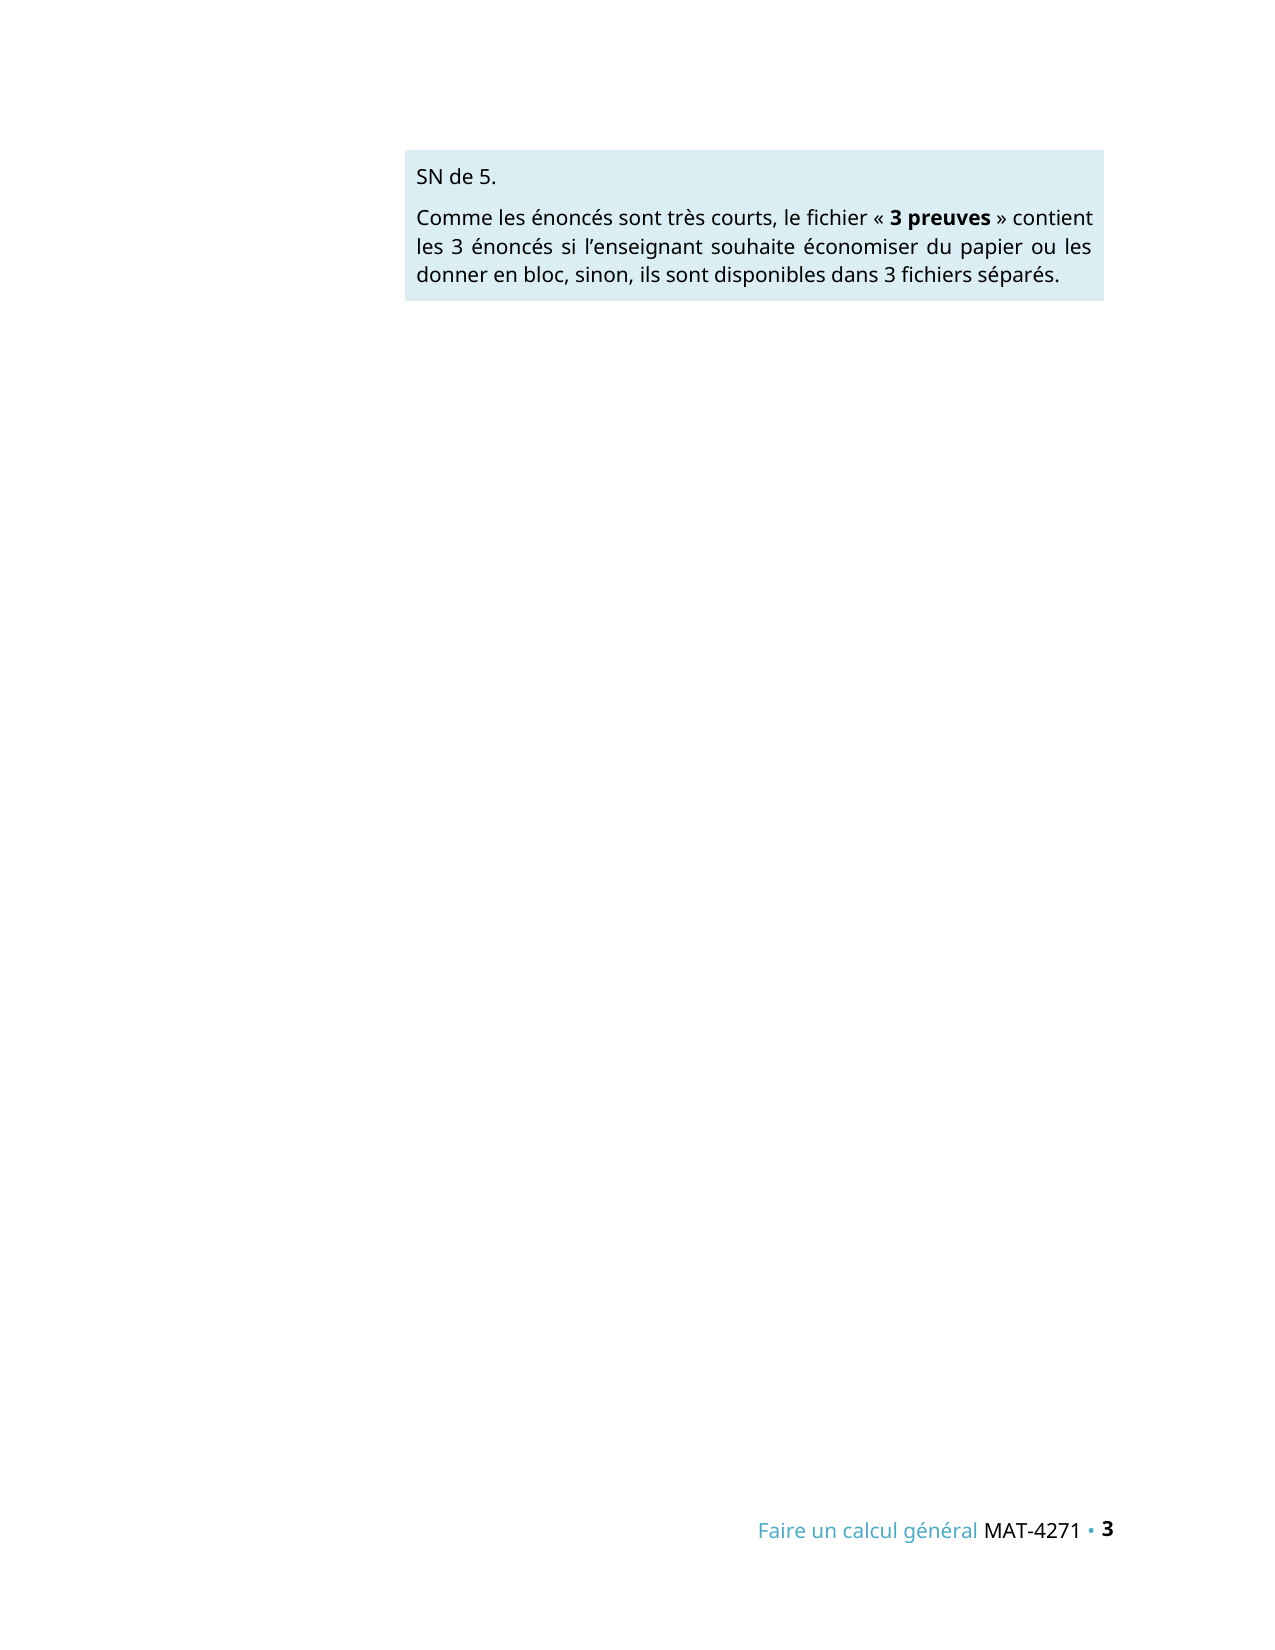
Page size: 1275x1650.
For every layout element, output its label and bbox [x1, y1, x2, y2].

table_header [405, 150, 1104, 301]
